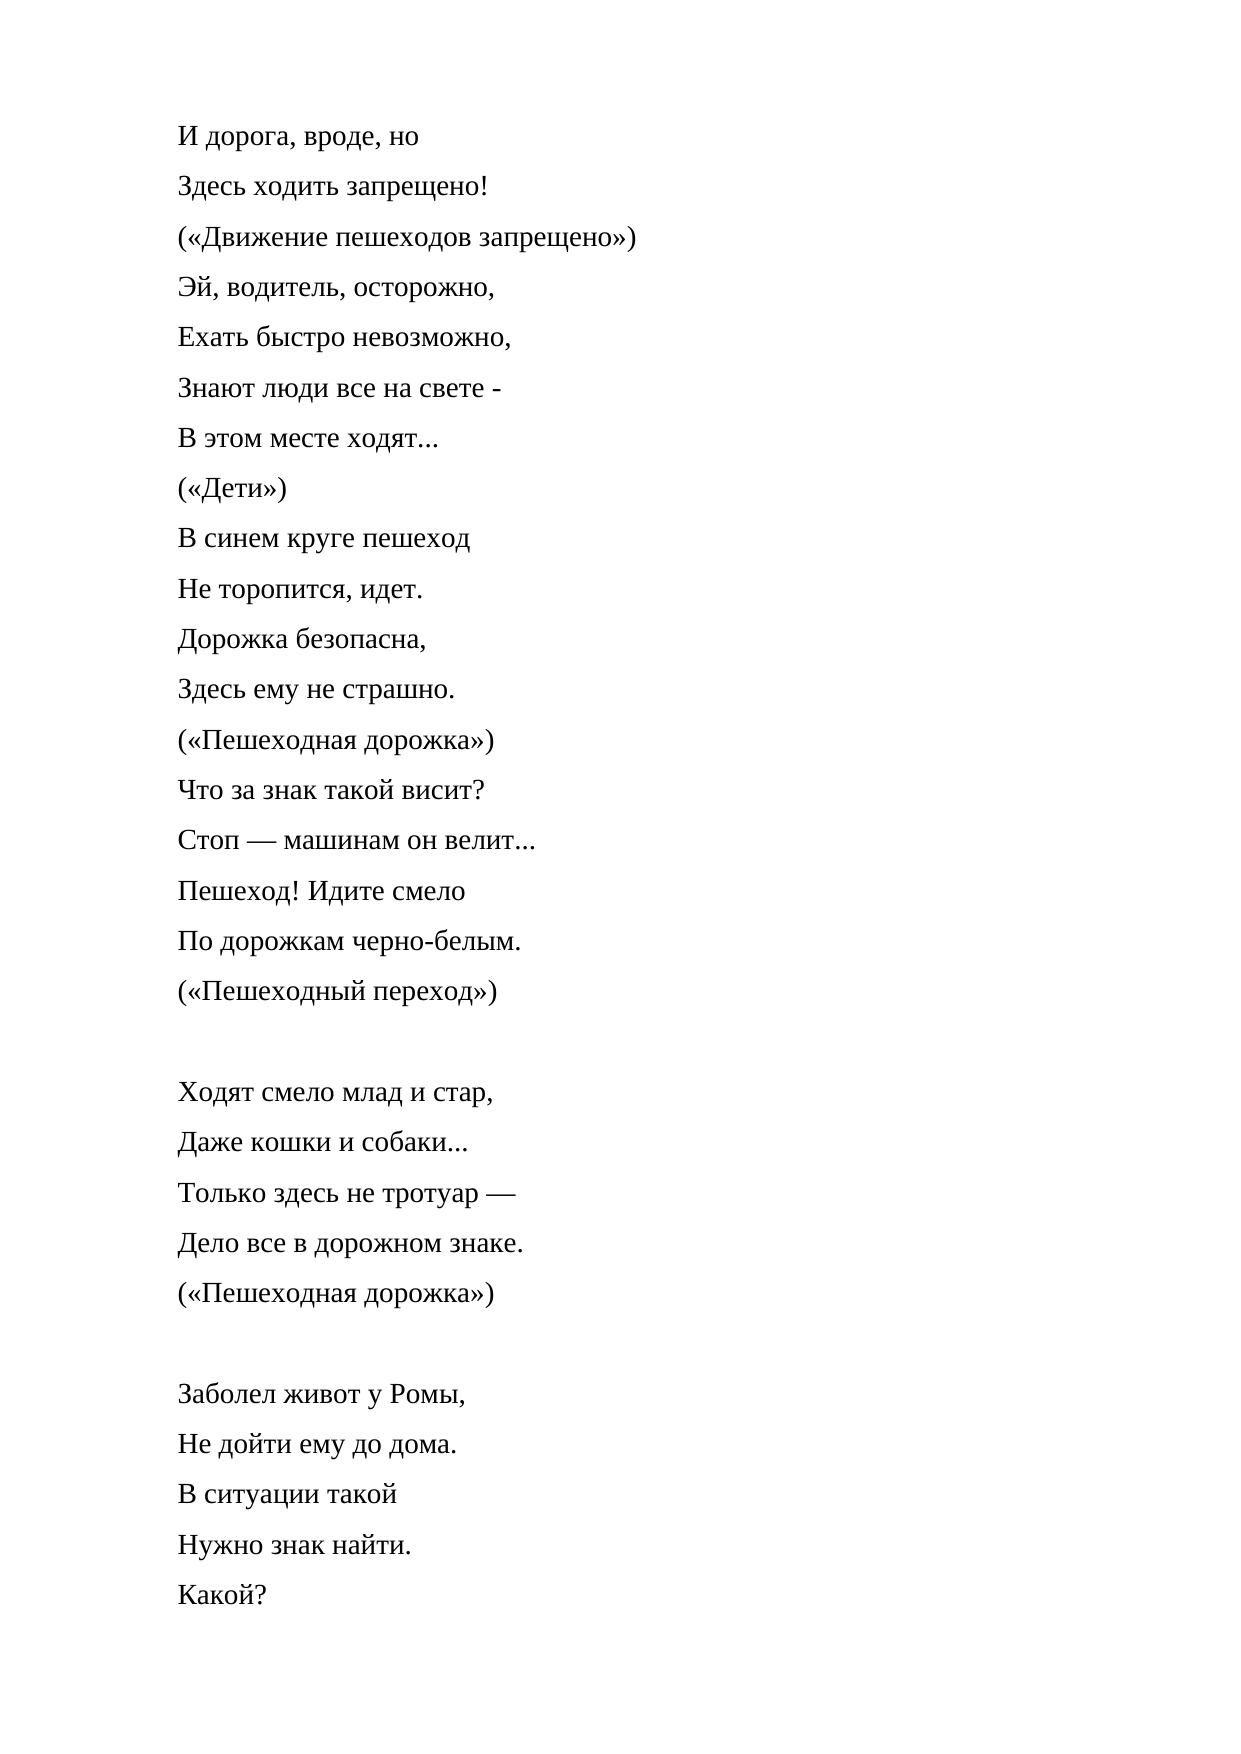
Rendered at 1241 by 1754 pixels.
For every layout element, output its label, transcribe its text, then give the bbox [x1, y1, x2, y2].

text («Пешеходная дорожка») [177, 722, 1152, 755]
text Что за знак такой висит? [177, 772, 1152, 806]
text Нужно знак найти. [177, 1527, 1152, 1560]
text Не дойти ему до дома. [177, 1426, 1152, 1460]
text Здесь ходить запрещено! [177, 168, 1152, 202]
text Какой? [177, 1577, 1152, 1611]
text По дорожкам черно-белым. [177, 923, 1152, 957]
text Дорожка безопасна, [177, 621, 1152, 655]
text Здесь ему не страшно. [177, 672, 1152, 705]
text («Пешеходная дорожка») [177, 1275, 1152, 1309]
text Стоп — машинам он велит... [177, 822, 1152, 856]
text Даже кошки и собаки... [177, 1124, 1152, 1158]
text («Движение пешеходов запрещено») [177, 219, 1152, 252]
text И дорога, вроде, но [177, 118, 1152, 152]
text («Дети») [177, 470, 1152, 504]
text Эй, водитель, осторожно, Ехать быстро невозможно, Знают люди все на свете - В этом месте ходят... [177, 269, 1152, 453]
text Не торопится, идет. [177, 571, 1152, 604]
text («Пешеходный переход») [177, 973, 1152, 1007]
text Дело все в дорожном знаке. [177, 1225, 1152, 1258]
text Только здесь не тротуар — [177, 1175, 1152, 1208]
text В ситуации такой [177, 1477, 1152, 1510]
text В синем круге пешеход [177, 521, 1152, 554]
text Ходят смело млад и стар, [177, 1074, 1152, 1108]
text Заболел живот у Ромы, [177, 1376, 1152, 1409]
text Пешеход! Идите смело [177, 873, 1152, 906]
